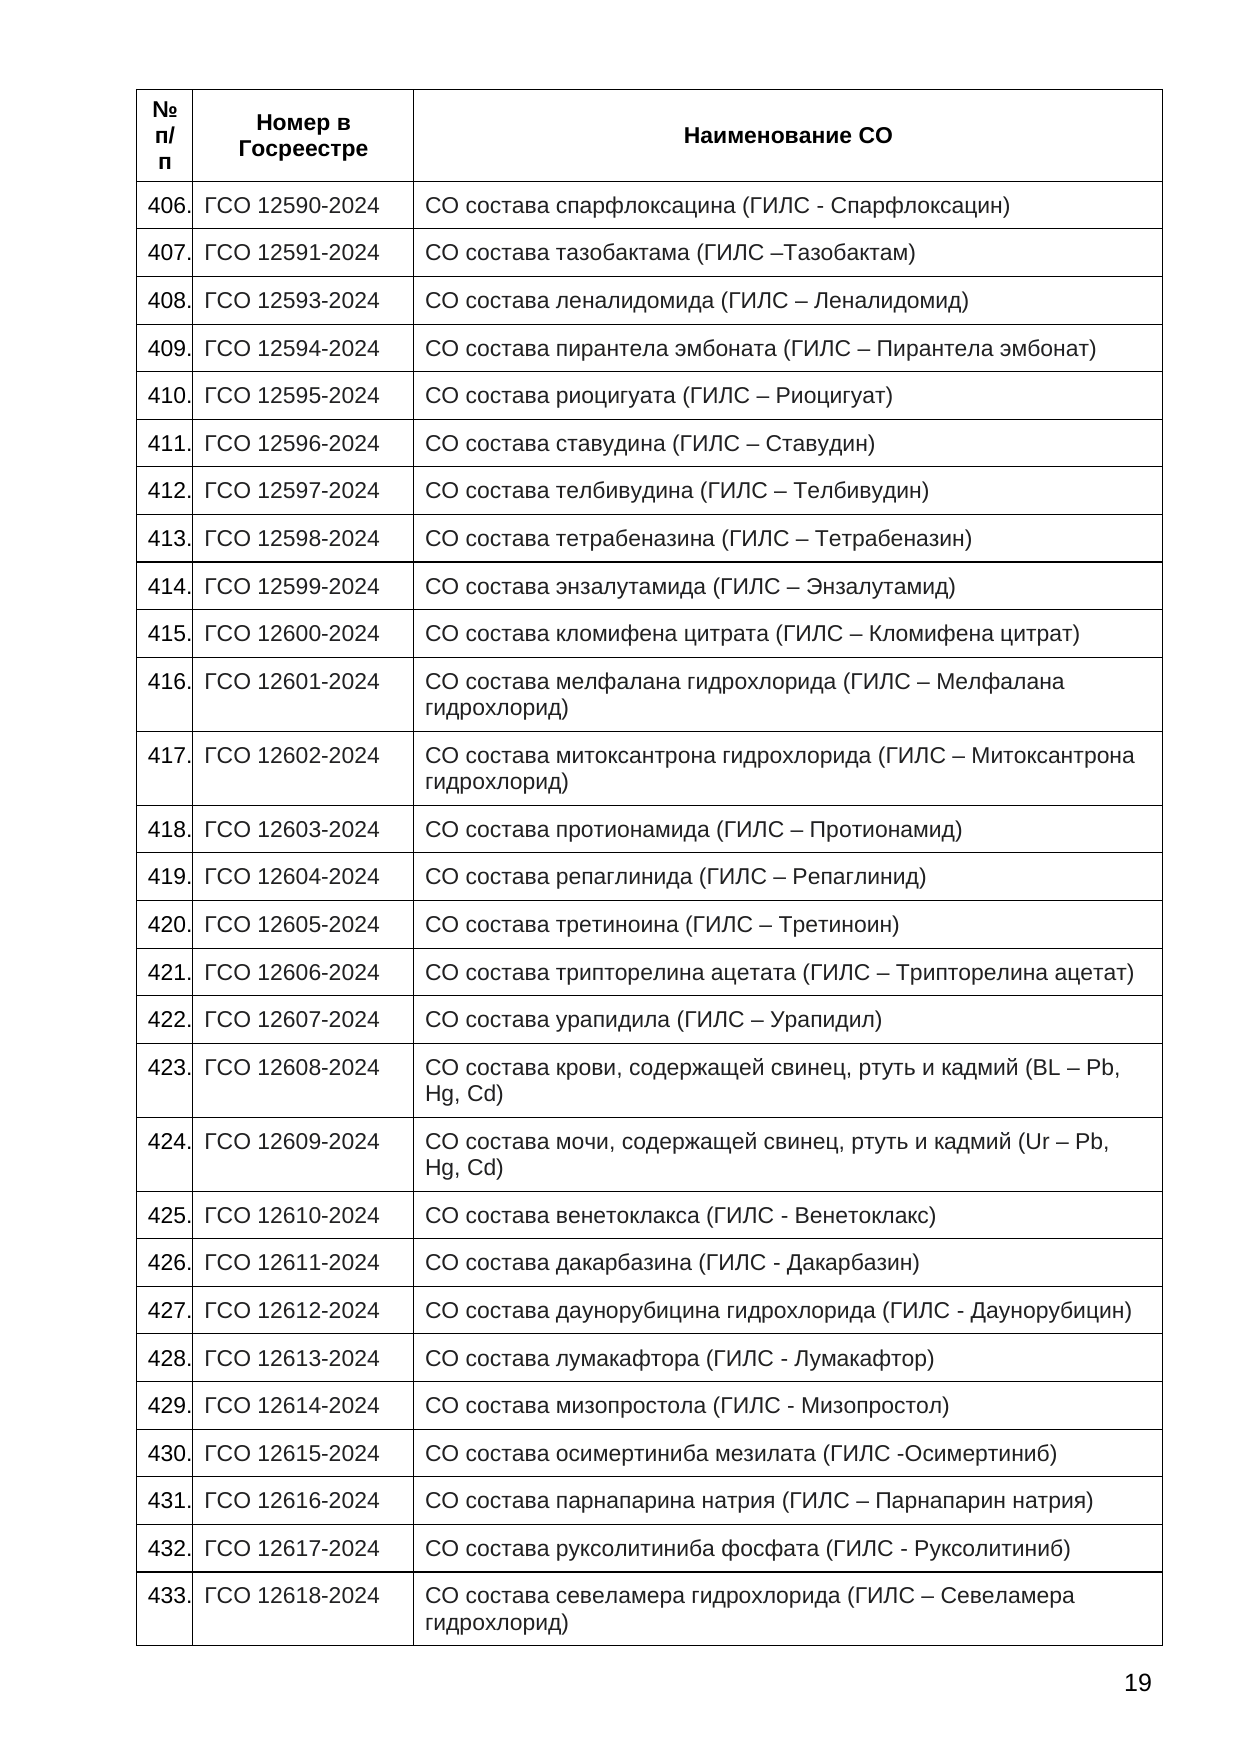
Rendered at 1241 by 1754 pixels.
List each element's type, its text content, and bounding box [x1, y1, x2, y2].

table_cell ГСО 12617-2024 [193, 1525, 413, 1571]
table_cell ГСО 12610-2024 [193, 1192, 413, 1238]
table_cell ГСО 12606-2024 [193, 949, 413, 995]
table_cell [137, 1430, 192, 1476]
table_cell [137, 467, 192, 514]
table_cell ГСО 12594-2024 [193, 325, 413, 371]
table_cell [137, 1118, 192, 1191]
table_cell ГСО 12609-2024 [193, 1118, 413, 1191]
table_cell [137, 901, 192, 947]
table_cell СО состава дакарбазина (ГИЛС - Дакарбазин) [414, 1239, 1162, 1286]
table_cell СО состава севеламера гидрохлорида (ГИЛС – Севеламера гидрохлорид) [414, 1573, 1162, 1645]
table_cell СО состава пирантела эмбоната (ГИЛС – Пирантела эмбонат) [414, 325, 1162, 371]
table_cell ГСО 12597-2024 [193, 467, 413, 514]
table_cell СО состава репаглинида (ГИЛС – Репаглинид) [414, 853, 1162, 900]
table_cell ГСО 12611-2024 [193, 1239, 413, 1286]
table_cell ГСО 12591-2024 [193, 229, 413, 276]
table_cell [137, 949, 192, 995]
table_cell СО состава трипторелина ацетата (ГИЛС – Трипторелина ацетат) [414, 949, 1162, 995]
table_header Номер в Госреестре [193, 90, 413, 181]
table_cell [137, 1477, 192, 1524]
table_cell СО состава мочи, содержащей свинец, ртуть и кадмий (Ur – Pb, Hg, Cd) [414, 1118, 1162, 1191]
table_cell СО состава ставудина (ГИЛС – Ставудин) [414, 420, 1162, 466]
table_cell СО состава тетрабеназина (ГИЛС – Тетрабеназин) [414, 515, 1162, 561]
table_cell [137, 1044, 192, 1117]
table_cell ГСО 12602-2024 [193, 732, 413, 804]
table_cell СО состава руксолитиниба фосфата (ГИЛС - Руксолитиниб) [414, 1525, 1162, 1571]
table_cell СО состава венетоклакса (ГИЛС - Венетоклакс) [414, 1192, 1162, 1238]
table_cell СО состава кломифена цитрата (ГИЛС – Кломифена цитрат) [414, 610, 1162, 657]
table_cell СО состава урапидила (ГИЛС – Урапидил) [414, 996, 1162, 1043]
table_cell СО состава мизопростола (ГИЛС - Мизопростол) [414, 1382, 1162, 1428]
table_cell [137, 806, 192, 852]
table_cell ГСО 12618-2024 [193, 1573, 413, 1645]
table_cell [137, 420, 192, 466]
table_header № п/п [137, 90, 192, 181]
table_cell ГСО 12593-2024 [193, 277, 413, 323]
table_cell [137, 229, 192, 276]
table_cell [137, 1525, 192, 1571]
table_cell [137, 1192, 192, 1238]
table_cell [137, 277, 192, 323]
table_cell [137, 1239, 192, 1286]
table_cell ГСО 12604-2024 [193, 853, 413, 900]
table_cell СО состава лумакафтора (ГИЛС - Лумакафтор) [414, 1334, 1162, 1381]
table_cell [137, 563, 192, 609]
table_cell ГСО 12600-2024 [193, 610, 413, 657]
table_cell ГСО 12605-2024 [193, 901, 413, 947]
table_cell ГСО 12612-2024 [193, 1287, 413, 1333]
table_cell СО состава тазобактама (ГИЛС –Тазобактам) [414, 229, 1162, 276]
table_cell СО состава крови, содержащей свинец, ртуть и кадмий (BL – Pb, Hg, Cd) [414, 1044, 1162, 1117]
table_cell СО состава энзалутамида (ГИЛС – Энзалутамид) [414, 563, 1162, 609]
table_cell СО состава парнапарина натрия (ГИЛС – Парнапарин натрия) [414, 1477, 1162, 1524]
table_cell ГСО 12599-2024 [193, 563, 413, 609]
table_cell ГСО 12601-2024 [193, 658, 413, 731]
table_cell ГСО 12614-2024 [193, 1382, 413, 1428]
table_cell СО состава спарфлоксацина (ГИЛС - Спарфлоксацин) [414, 182, 1162, 228]
table_cell [137, 515, 192, 561]
table_cell [137, 1334, 192, 1381]
table_cell СО состава митоксантрона гидрохлорида (ГИЛС – Митоксантрона гидрохлорид) [414, 732, 1162, 804]
table_cell [137, 658, 192, 731]
table_cell СО состава протионамида (ГИЛС – Протионамид) [414, 806, 1162, 852]
table_cell СО состава осимертиниба мезилата (ГИЛС -Осимертиниб) [414, 1430, 1162, 1476]
table_cell [137, 182, 192, 228]
table_cell ГСО 12607-2024 [193, 996, 413, 1043]
table_header Наименование СО [414, 90, 1162, 181]
table_cell [137, 325, 192, 371]
table_cell СО состава даунорубицина гидрохлорида (ГИЛС - Даунорубицин) [414, 1287, 1162, 1333]
table_cell СО состава риоцигуата (ГИЛС – Риоцигуат) [414, 372, 1162, 419]
table_cell [137, 1573, 192, 1645]
table_cell [137, 853, 192, 900]
table_cell СО состава мелфалана гидрохлорида (ГИЛС – Мелфалана гидрохлорид) [414, 658, 1162, 731]
table_cell ГСО 12603-2024 [193, 806, 413, 852]
table_cell СО состава телбивудина (ГИЛС – Телбивудин) [414, 467, 1162, 514]
table_cell [137, 1382, 192, 1428]
table_cell СО состава третиноина (ГИЛС – Третиноин) [414, 901, 1162, 947]
table_cell [137, 610, 192, 657]
table_cell ГСО 12616-2024 [193, 1477, 413, 1524]
table_cell [137, 1287, 192, 1333]
table_cell ГСО 12608-2024 [193, 1044, 413, 1117]
table_cell ГСО 12598-2024 [193, 515, 413, 561]
table_cell ГСО 12596-2024 [193, 420, 413, 466]
table_cell [137, 732, 192, 804]
table_cell [137, 996, 192, 1043]
table_cell ГСО 12590-2024 [193, 182, 413, 228]
table_cell СО состава леналидомида (ГИЛС – Леналидомид) [414, 277, 1162, 323]
table_cell ГСО 12615-2024 [193, 1430, 413, 1476]
table_cell ГСО 12595-2024 [193, 372, 413, 419]
table_cell ГСО 12613-2024 [193, 1334, 413, 1381]
table_cell [137, 372, 192, 419]
